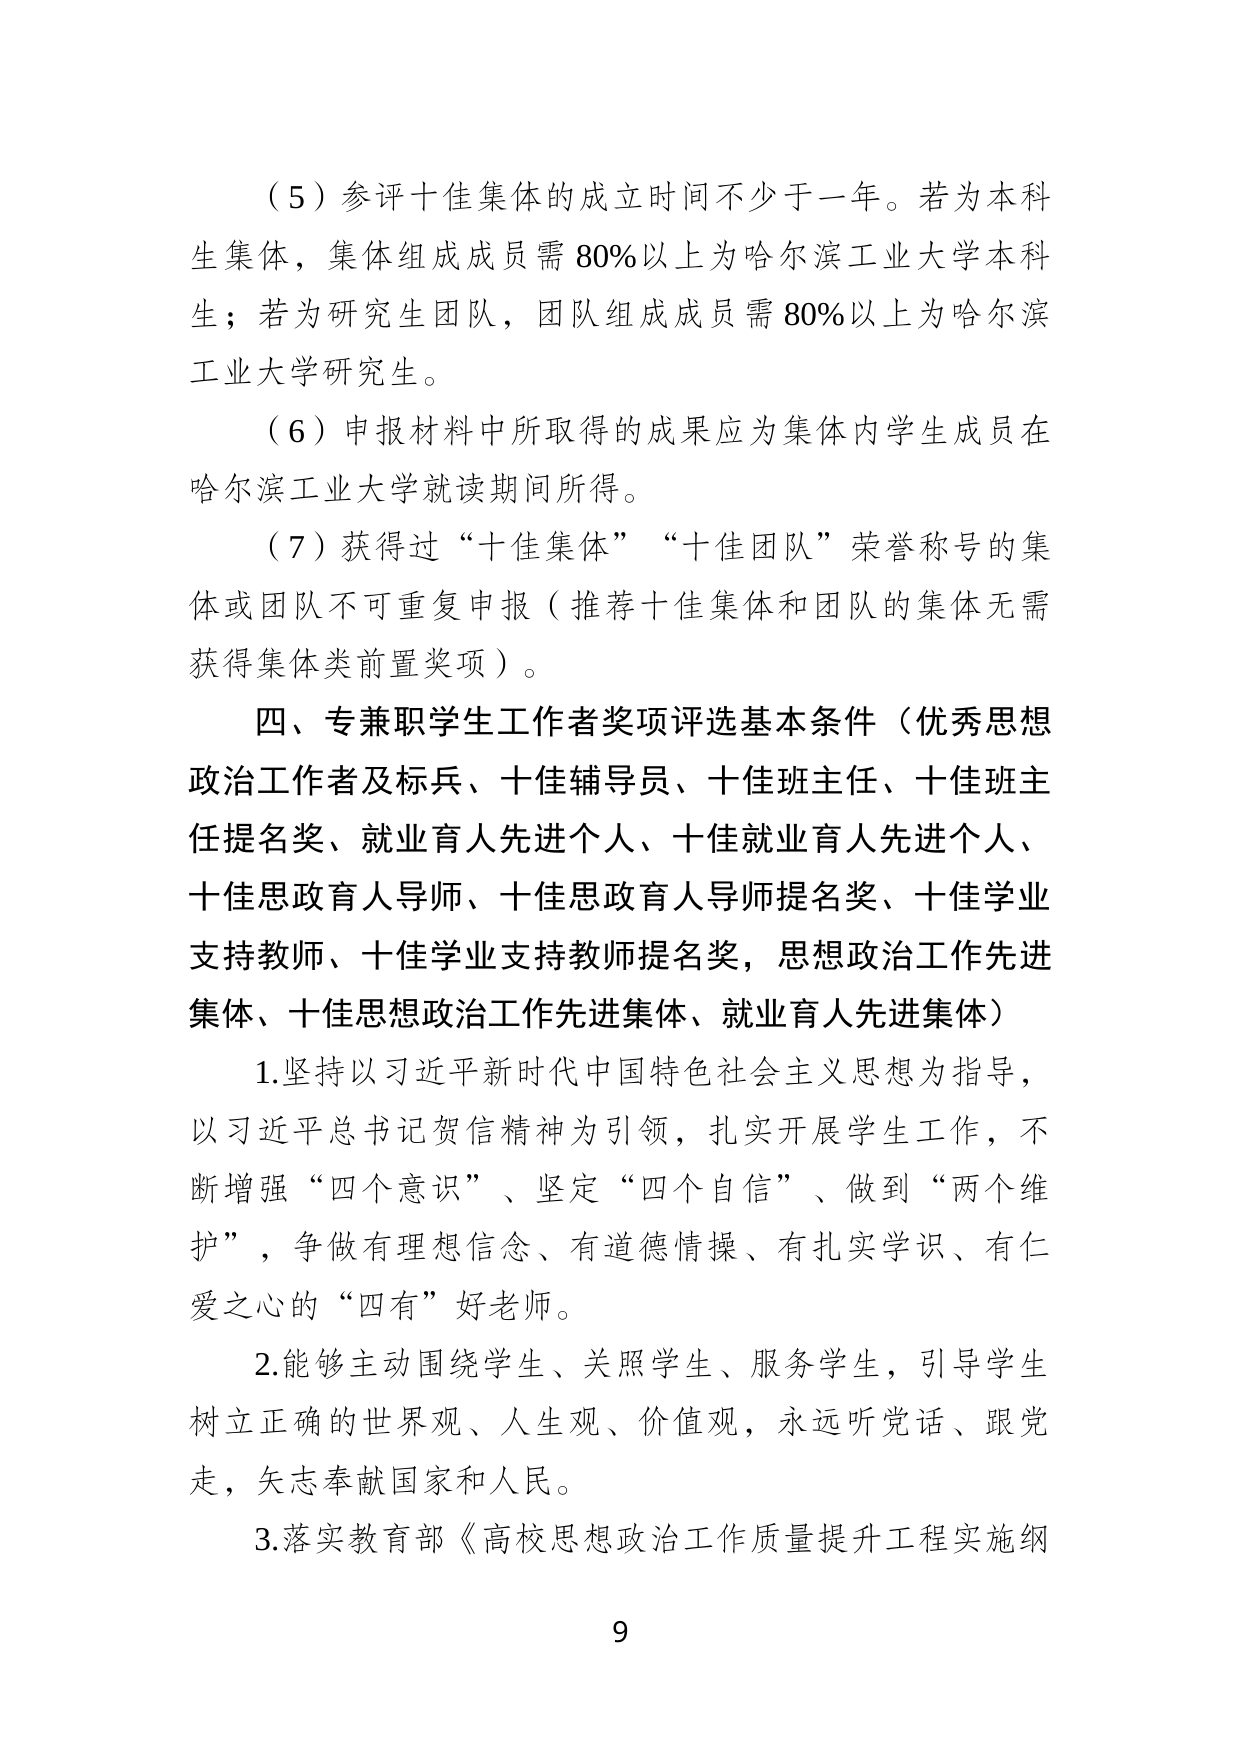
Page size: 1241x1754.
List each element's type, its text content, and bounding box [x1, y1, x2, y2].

text （5）参评十佳集体的成立时间不少于一年。若为本科生集体，集体组成成员需80%以上为哈尔滨工业大学本科生；若为研究生团队，团队组成成员需80%以上为哈尔滨工业大学研究生。 [187, 162, 1053, 395]
text 2.能够主动围绕学生、关照学生、服务学生，引导学生树立正确的世界观、人生观、价值观，永远听党话、跟党走，矢志奉献国家和人民。 [187, 1329, 1053, 1504]
text （7）获得过“十佳集体”“十佳团队”荣誉称号的集体或团队不可重复申报（推荐十佳集体和团队的集体无需获得集体类前置奖项）。 [187, 512, 1053, 687]
text 1.坚持以习近平新时代中国特色社会主义思想为指导，以习近平总书记贺信精神为引领，扎实开展学生工作，不断增强“四个意识”、坚定“四个自信”、做到“两个维护”，争做有理想信念、有道德情操、有扎实学识、有仁爱之心的“四有”好老师。 [187, 1037, 1053, 1329]
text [187, 1504, 1053, 1562]
text 四、专兼职学生工作者奖项评选基本条件（优秀思想政治工作者及标兵、十佳辅导员、十佳班主任、十佳班主任提名奖、就业育人先进个人、十佳就业育人先进个人、十佳思政育人导师、十佳思政育人导师提名奖、十佳学业支持教师、十佳学业支持教师提名奖，思想政治工作先进集体、十佳思想政治工作先进集体、就业育人先进集体） [187, 687, 1053, 1037]
text （6）申报材料中所取得的成果应为集体内学生成员在哈尔滨工业大学就读期间所得。 [187, 395, 1053, 512]
